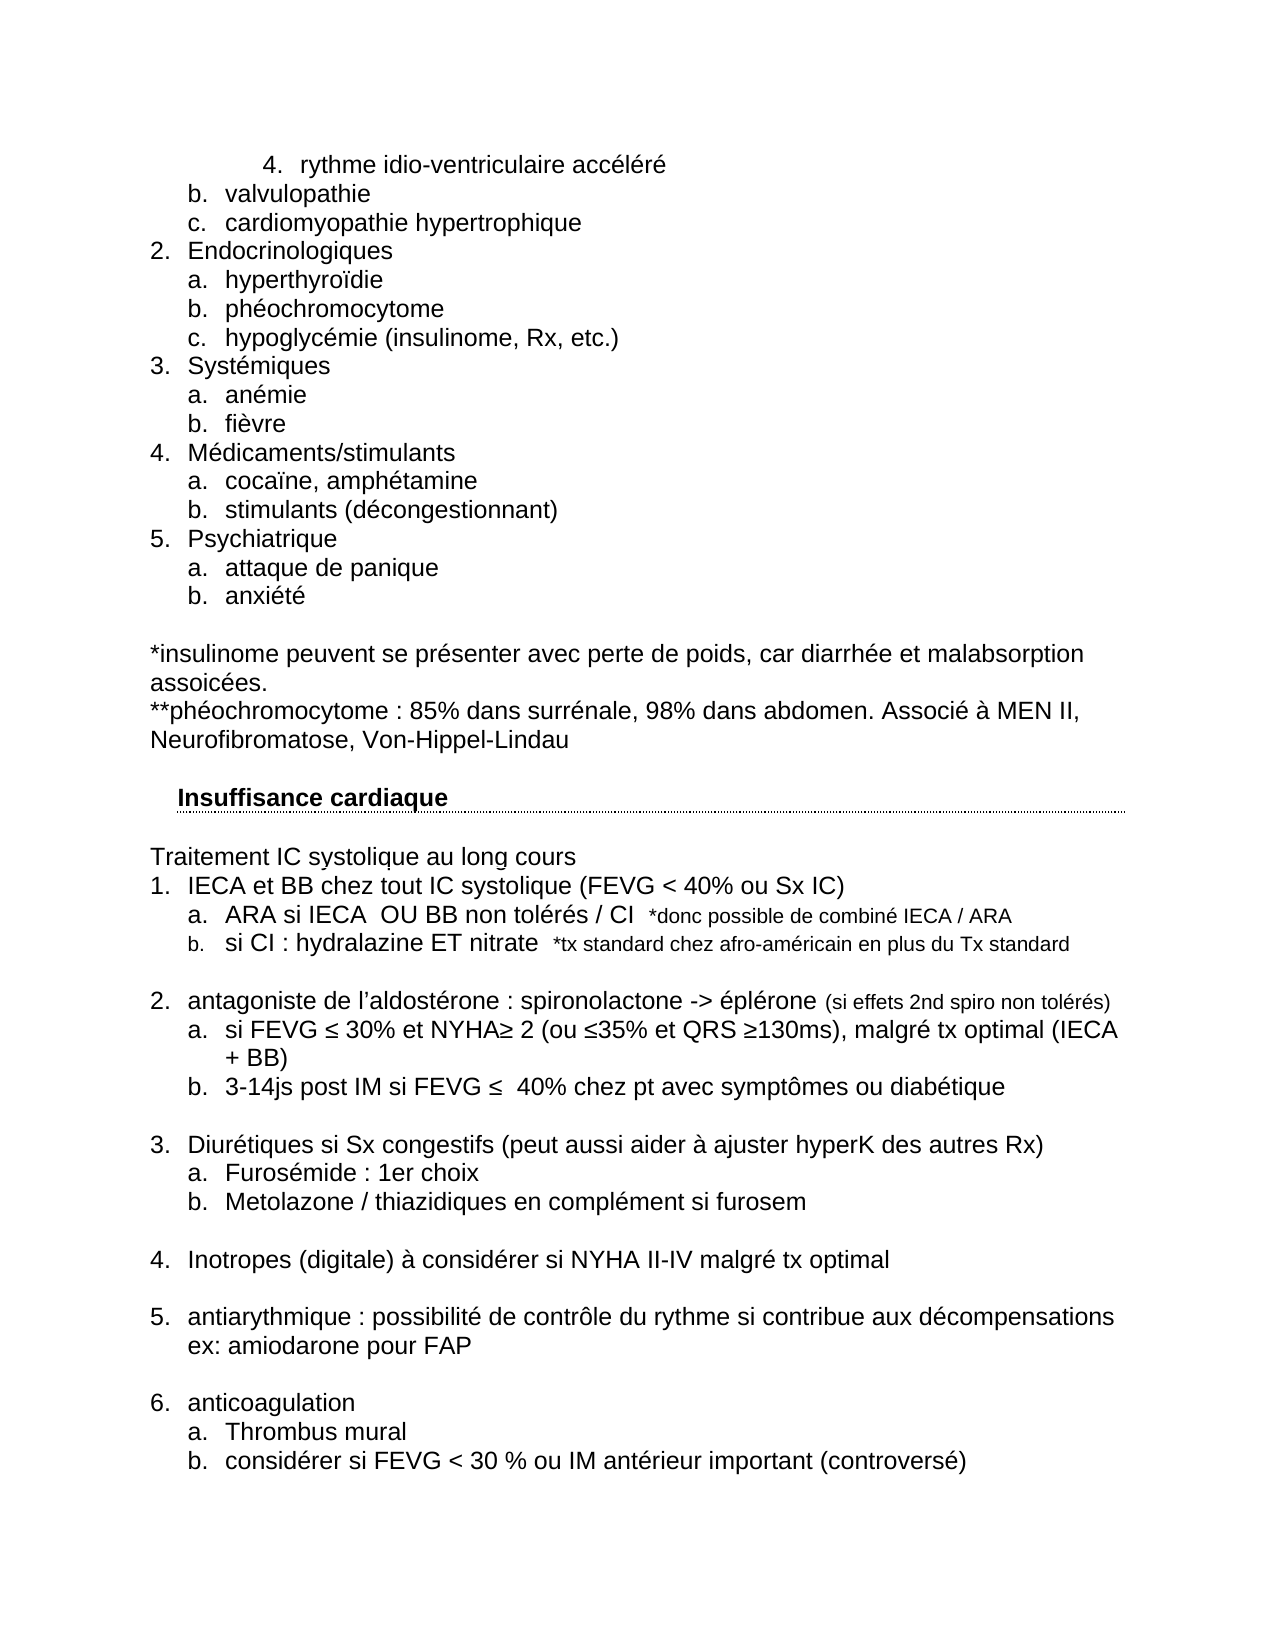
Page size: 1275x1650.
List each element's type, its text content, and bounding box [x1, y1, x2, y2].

text **phéochromocytome : 85% dans surrénale, 98% dans abdomen. Associé à MEN II, Neurofibromatose, Von-Hippel-Lindau [150, 696, 1125, 754]
list valvulopathie [187, 179, 1125, 207]
text Insuffisance cardiaque [177, 782, 1125, 813]
list Inotropes (digitale) à considérer si NYHA II-IV malgré tx optimal [150, 1244, 1125, 1273]
list Metolazone / thiazidiques en complément si furosem [187, 1187, 1125, 1216]
list anticoagulation [150, 1388, 1125, 1417]
text Traitement IC systolique au long cours [150, 842, 1125, 871]
list attaque de panique [187, 552, 1125, 581]
list stimulants (décongestionnant) [187, 495, 1125, 524]
list Médicaments/stimulants [150, 437, 1125, 466]
list si FEVG ≤ 30% et NYHA≥ 2 (ou ≤35% et QRS ≥130ms), malgré tx optimal (IECA + BB) [187, 1014, 1125, 1072]
list cardiomyopathie hypertrophique [187, 207, 1125, 236]
list hypoglycémie (insulinome, Rx, etc.) [187, 322, 1125, 351]
list antagoniste de l’aldostérone : spironolactone -> éplérone (si effets 2nd spiro non tolérés) [150, 986, 1125, 1014]
list fièvre [187, 409, 1125, 437]
list cocaïne, amphétamine [187, 466, 1125, 495]
list phéochromocytome [187, 294, 1125, 322]
list anxiété [187, 581, 1125, 610]
text *insulinome peuvent se présenter avec perte de poids, car diarrhée et malabsorption assoicées. [150, 639, 1125, 696]
list Diurétiques si Sx congestifs (peut aussi aider à ajuster hyperK des autres Rx) [150, 1129, 1125, 1158]
list considérer si FEVG < 30 % ou IM antérieur important (controversé) [187, 1446, 1125, 1474]
list 3-14js post IM si FEVG ≤ 40% chez pt avec symptômes ou diabétique [187, 1072, 1125, 1101]
list ARA si IECA OU BB non tolérés / CI *donc possible de combiné IECA / ARA [187, 899, 1125, 928]
list rythme idio-ventriculaire accéléré [262, 150, 1125, 179]
list hyperthyroïdie [187, 265, 1125, 294]
list Endocrinologiques [150, 236, 1125, 265]
list Psychiatrique [150, 524, 1125, 552]
list antiarythmique : possibilité de contrôle du rythme si contribue aux décompensations ex: amiodarone pour FAP [150, 1302, 1125, 1359]
list IECA et BB chez tout IC systolique (FEVG < 40% ou Sx IC) [150, 871, 1125, 899]
list si CI : hydralazine ET nitrate *tx standard chez afro-américain en plus du Tx standard [187, 928, 1125, 957]
list Furosémide : 1er choix [187, 1158, 1125, 1187]
list Thrombus mural [187, 1417, 1125, 1446]
list Systémiques [150, 351, 1125, 380]
list anémie [187, 380, 1125, 409]
